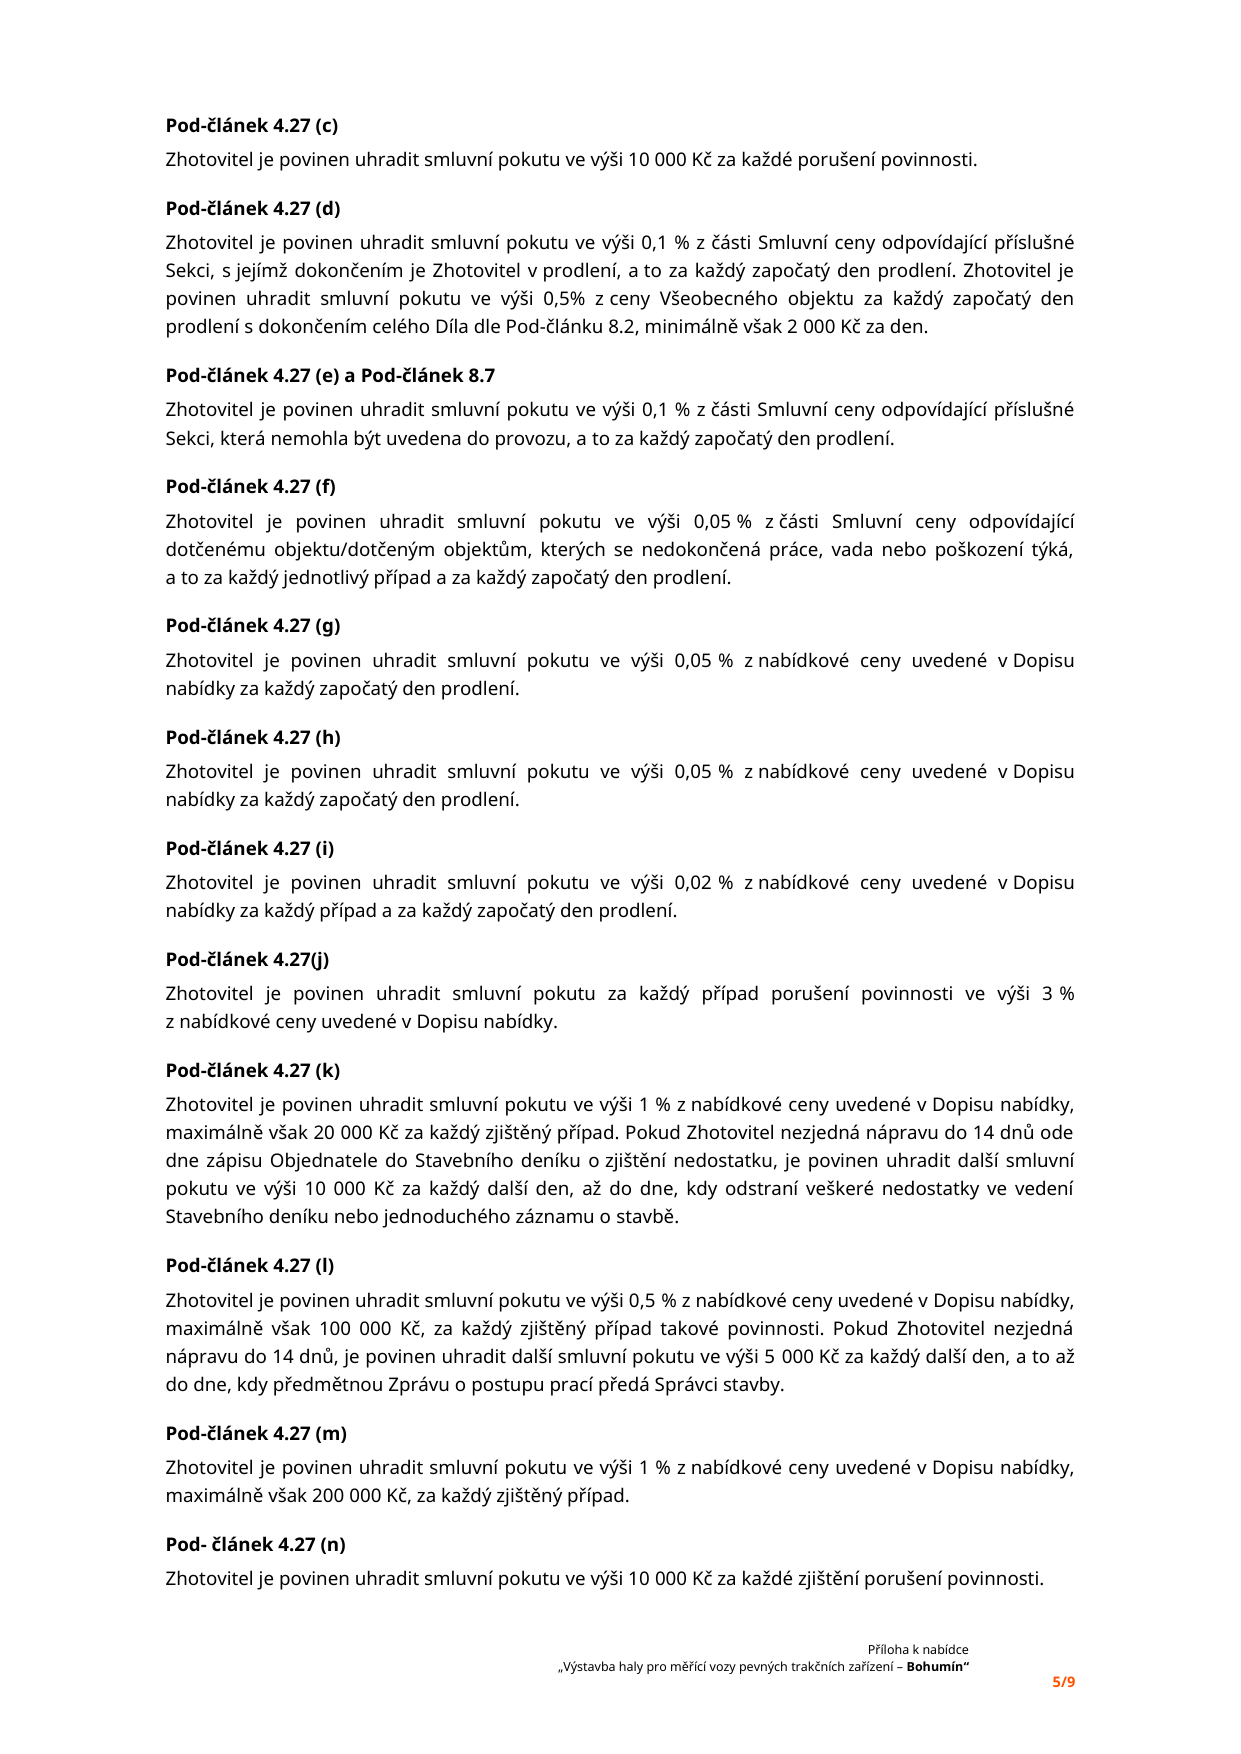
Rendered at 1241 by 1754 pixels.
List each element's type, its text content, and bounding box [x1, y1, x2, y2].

text Zhotovitel je povinen uhradit smluvní pokutu ve výši 0,05 % z nabídkové ceny uvedené v Dopisu nabídky za každý započatý den prodlení. [165, 758, 1075, 812]
text Zhotovitel je povinen uhradit smluvní pokutu ve výši 0,1 % z části Smluvní ceny odpovídající příslušné Sekci, s jejímž dokončením je Zhotovitel v prodlení, a to za každý započatý den prodlení. Zhotovitel je povinen uhradit smluvní pokutu ve výši 0,5% z ceny Všeobecného objektu za každý započatý den prodlení s dokončením celého Díla dle Pod-článku 8.2, minimálně však 2 000 Kč za den. [165, 229, 1075, 339]
text Pod-článek 4.27 (d) [165, 195, 1075, 221]
text Pod-článek 4.27 (c) [165, 112, 1075, 138]
text Pod-článek 4.27 (h) [165, 724, 1075, 749]
text Pod-článek 4.27 (e) a Pod-článek 8.7 [165, 362, 1075, 388]
text Zhotovitel je povinen uhradit smluvní pokutu ve výši 0,1 % z části Smluvní ceny odpovídající příslušné Sekci, která nemohla být uvedena do provozu, a to za každý započatý den prodlení. [165, 397, 1075, 450]
text Zhotovitel je povinen uhradit smluvní pokutu ve výši 1 % z nabídkové ceny uvedené v Dopisu nabídky, maximálně však 20 000 Kč za každý zjištěný případ. Pokud Zhotovitel nezjedná nápravu do 14 dnů ode dne zápisu Objednatele do Stavebního deníku o zjištění nedostatku, je povinen uhradit další smluvní pokutu ve výši 10 000 Kč za každý další den, až do dne, kdy odstraní veškeré nedostatky ve vedení Stavebního deníku nebo jednoduchého záznamu o stavbě. [165, 1092, 1075, 1229]
text Zhotovitel je povinen uhradit smluvní pokutu ve výši 10 000 Kč za každé zjištění porušení povinnosti. [165, 1565, 1075, 1591]
text Pod-článek 4.27 (g) [165, 613, 1075, 638]
text Pod-článek 4.27(j) [165, 946, 1075, 972]
text Pod- článek 4.27 (n) [165, 1531, 1075, 1556]
text Pod-článek 4.27 (l) [165, 1253, 1075, 1278]
text Pod-článek 4.27 (f) [165, 474, 1075, 499]
text Zhotovitel je povinen uhradit smluvní pokutu ve výši 0,05 % z části Smluvní ceny odpovídající dotčenému objektu/dotčeným objektům, kterých se nedokončená práce, vada nebo poškození týká, a to za každý jednotlivý případ a za každý započatý den prodlení. [165, 508, 1075, 589]
text Zhotovitel je povinen uhradit smluvní pokutu ve výši 0,5 % z nabídkové ceny uvedené v Dopisu nabídky, maximálně však 100 000 Kč, za každý zjištěný případ takové povinnosti. Pokud Zhotovitel nezjedná nápravu do 14 dnů, je povinen uhradit další smluvní pokutu ve výši 5 000 Kč za každý další den, a to až do dne, kdy předmětnou Zprávu o postupu prací předá Správci stavby. [165, 1287, 1075, 1396]
text Zhotovitel je povinen uhradit smluvní pokutu ve výši 10 000 Kč za každé porušení povinnosti. [165, 146, 1075, 172]
text Pod-článek 4.27 (m) [165, 1420, 1075, 1445]
text Pod-článek 4.27 (k) [165, 1057, 1075, 1083]
text Zhotovitel je povinen uhradit smluvní pokutu ve výši 0,05 % z nabídkové ceny uvedené v Dopisu nabídky za každý započatý den prodlení. [165, 647, 1075, 701]
text Zhotovitel je povinen uhradit smluvní pokutu ve výši 0,02 % z nabídkové ceny uvedené v Dopisu nabídky za každý případ a za každý započatý den prodlení. [165, 869, 1075, 923]
text Pod-článek 4.27 (i) [165, 835, 1075, 861]
text Zhotovitel je povinen uhradit smluvní pokutu ve výši 1 % z nabídkové ceny uvedené v Dopisu nabídky, maximálně však 200 000 Kč, za každý zjištěný případ. [165, 1454, 1075, 1508]
text Zhotovitel je povinen uhradit smluvní pokutu za každý případ porušení povinnosti ve výši 3 % z nabídkové ceny uvedené v Dopisu nabídky. [165, 981, 1075, 1034]
